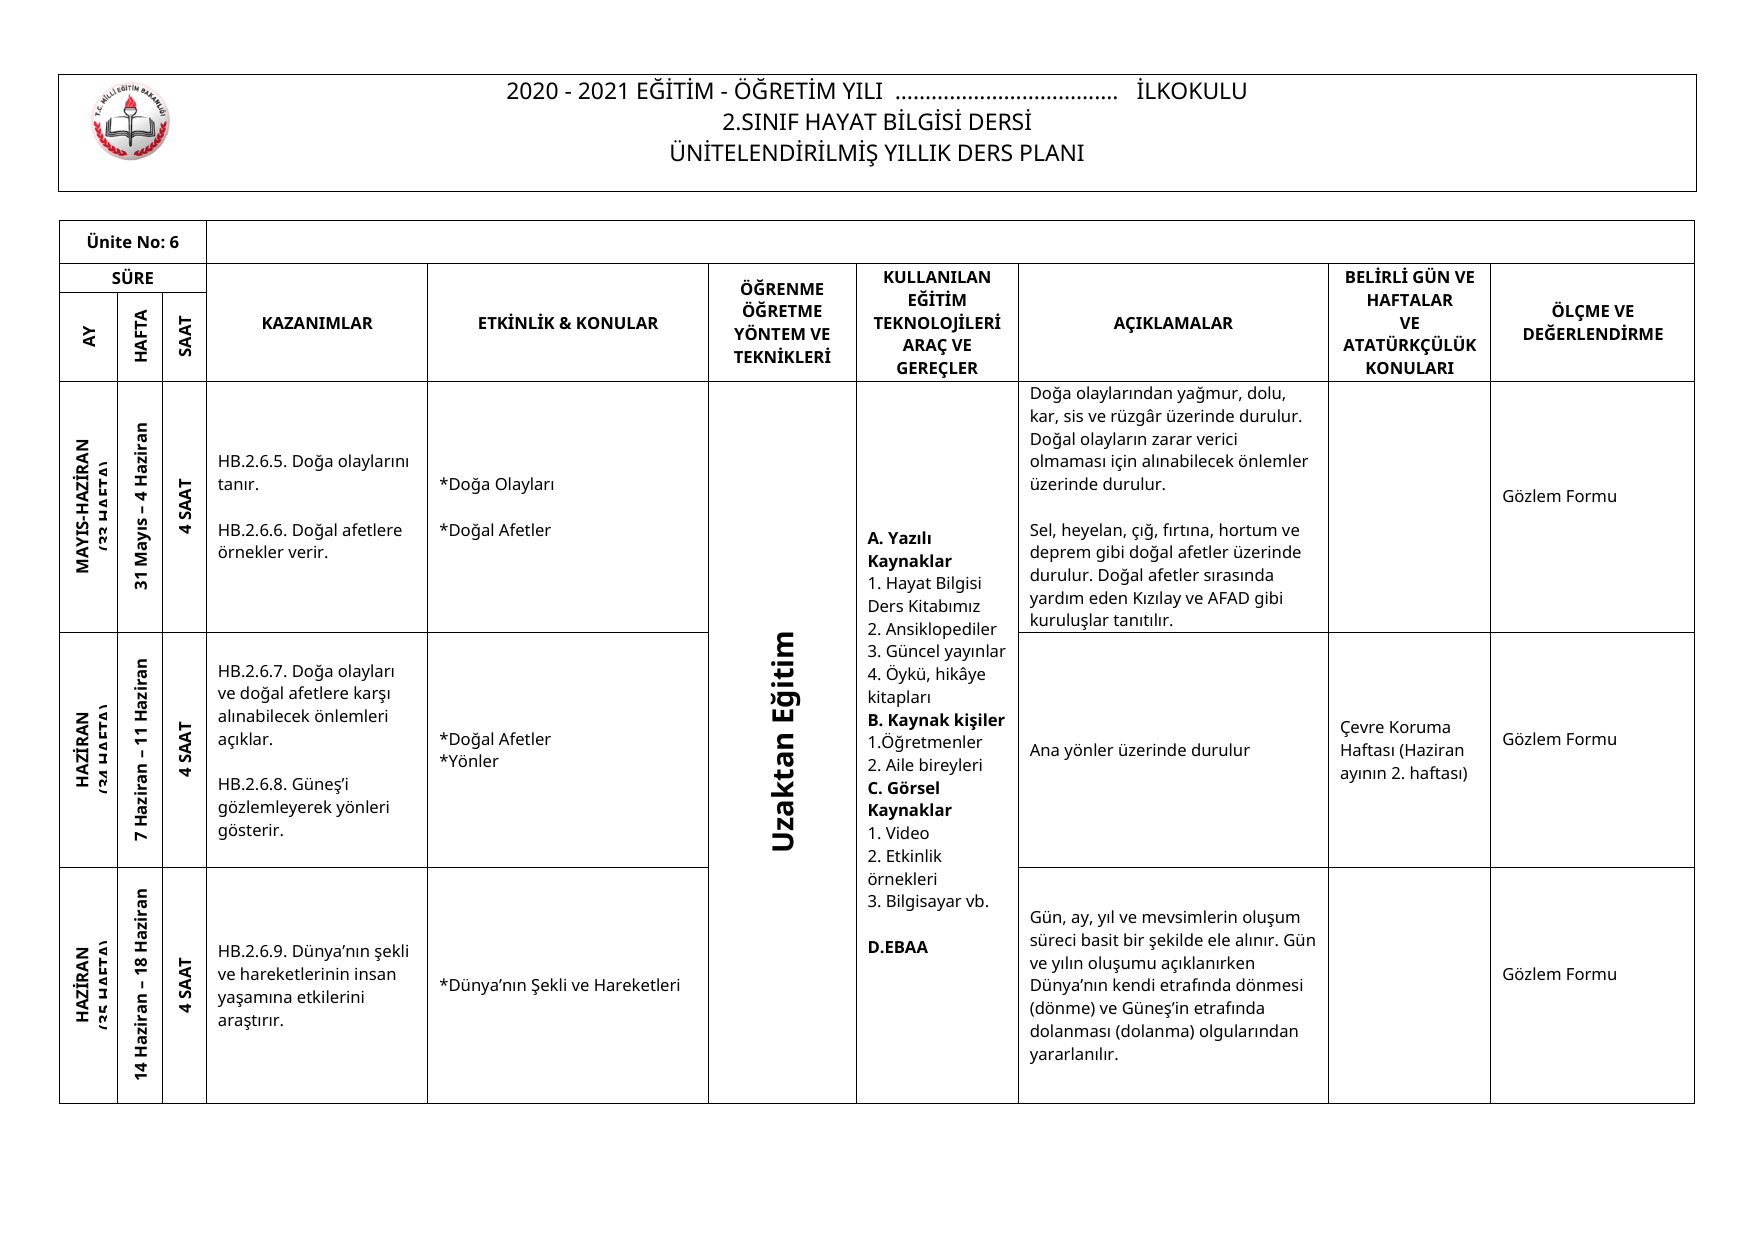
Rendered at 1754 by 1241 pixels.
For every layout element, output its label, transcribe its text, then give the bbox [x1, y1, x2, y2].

table_cell KULLANILAN EĞİTİM TEKNOLOJİLERİ ARAÇ VE GEREÇLER [857, 264, 1018, 381]
table_cell SÜRE [60, 264, 206, 292]
table_cell Çevre Koruma Haftası (Haziran ayının 2. haftası) [1329, 633, 1490, 867]
table_cell ETKİNLİK & KONULAR [428, 264, 708, 381]
table_cell Ana yönler üzerinde durulur [1019, 633, 1328, 867]
picture [85, 77, 175, 167]
table_cell [1329, 868, 1490, 1103]
table_cell 4 SAAT [163, 633, 206, 867]
table_cell HAZİRAN (35.HAFTA) [60, 868, 117, 1103]
table_cell A. Yazılı Kaynaklar 1. Hayat Bilgisi Ders Kitabımız 2. Ansiklopediler 3. Güncel yayınlar 4. Öykü, hikâye kitapları B. Kaynak kişiler 1.Öğretmenler 2. Aile bireyleri C. Görsel Kaynaklar 1. Video 2. Etkinlik örnekleri 3. Bilgisayar vb. D.EBAA [857, 382, 1018, 1103]
table_cell Gözlem Formu [1491, 868, 1694, 1103]
table_cell BELİRLİ GÜN VE HAFTALAR VE ATATÜRKÇÜLÜK KONULARI [1329, 264, 1490, 381]
table_cell HB.2.6.7. Doğa olayları ve doğal afetlere karşı alınabilecek önlemleri açıklar. HB.2.6.8. Güneş’i gözlemleyerek yönleri gösterir. [207, 633, 427, 867]
table_cell ÖLÇME VE DEĞERLENDİRME [1491, 264, 1694, 381]
table_cell AÇIKLAMALAR [1019, 264, 1328, 381]
table_cell HB.2.6.5. Doğa olaylarını tanır. HB.2.6.6. Doğal afetlere örnekler verir. [207, 382, 427, 632]
table_cell Uzaktan Eğitim [709, 382, 856, 1103]
table_cell ÖĞRENME ÖĞRETME YÖNTEM VE TEKNİKLERİ [709, 264, 856, 381]
table_cell Gözlem Formu [1491, 633, 1694, 867]
table_header [207, 221, 1694, 263]
table_cell *Doğal Afetler *Yönler [428, 633, 708, 867]
table_cell AY [60, 293, 117, 381]
table_header Ünite No: 6 [60, 221, 206, 263]
table_cell HAFTA [118, 293, 162, 381]
table_cell Gün, ay, yıl ve mevsimlerin oluşum süreci basit bir şekilde ele alınır. Gün ve yılın oluşumu açıklanırken Dünya’nın kendi etrafında dönmesi (dönme) ve Güneş’in etrafında dolanması (dolanma) olgularından yararlanılır. [1019, 868, 1328, 1103]
table_cell *Doğa Olayları *Doğal Afetler [428, 382, 708, 632]
table_cell Doğa olaylarından yağmur, dolu, kar, sis ve rüzgâr üzerinde durulur. Doğal olayların zarar verici olmaması için alınabilecek önlemler üzerinde durulur. Sel, heyelan, çığ, fırtına, hortum ve deprem gibi doğal afetler üzerinde durulur. Doğal afetler sırasında yardım eden Kızılay ve AFAD gibi kuruluşlar tanıtılır. [1019, 382, 1328, 632]
table_cell [1329, 382, 1490, 632]
table_cell HB.2.6.9. Dünya’nın şekli ve hareketlerinin insan yaşamına etkilerini araştırır. [207, 868, 427, 1103]
table_cell MAYIS-HAZİRAN (33.HAFTA) [60, 382, 117, 632]
table_cell 4 SAAT [163, 868, 206, 1103]
table_cell 14 Haziran – 18 Haziran [118, 868, 162, 1103]
table_cell SAAT [163, 293, 206, 381]
table_cell HAZİRAN (34.HAFTA) [60, 633, 117, 867]
table_cell 4 SAAT [163, 382, 206, 632]
table_cell Gözlem Formu [1491, 382, 1694, 632]
table_cell 7 Haziran – 11 Haziran [118, 633, 162, 867]
table_cell 31 Mayıs – 4 Haziran [118, 382, 162, 632]
table_cell KAZANIMLAR [207, 264, 427, 381]
table_cell *Dünya’nın Şekli ve Hareketleri [428, 868, 708, 1103]
